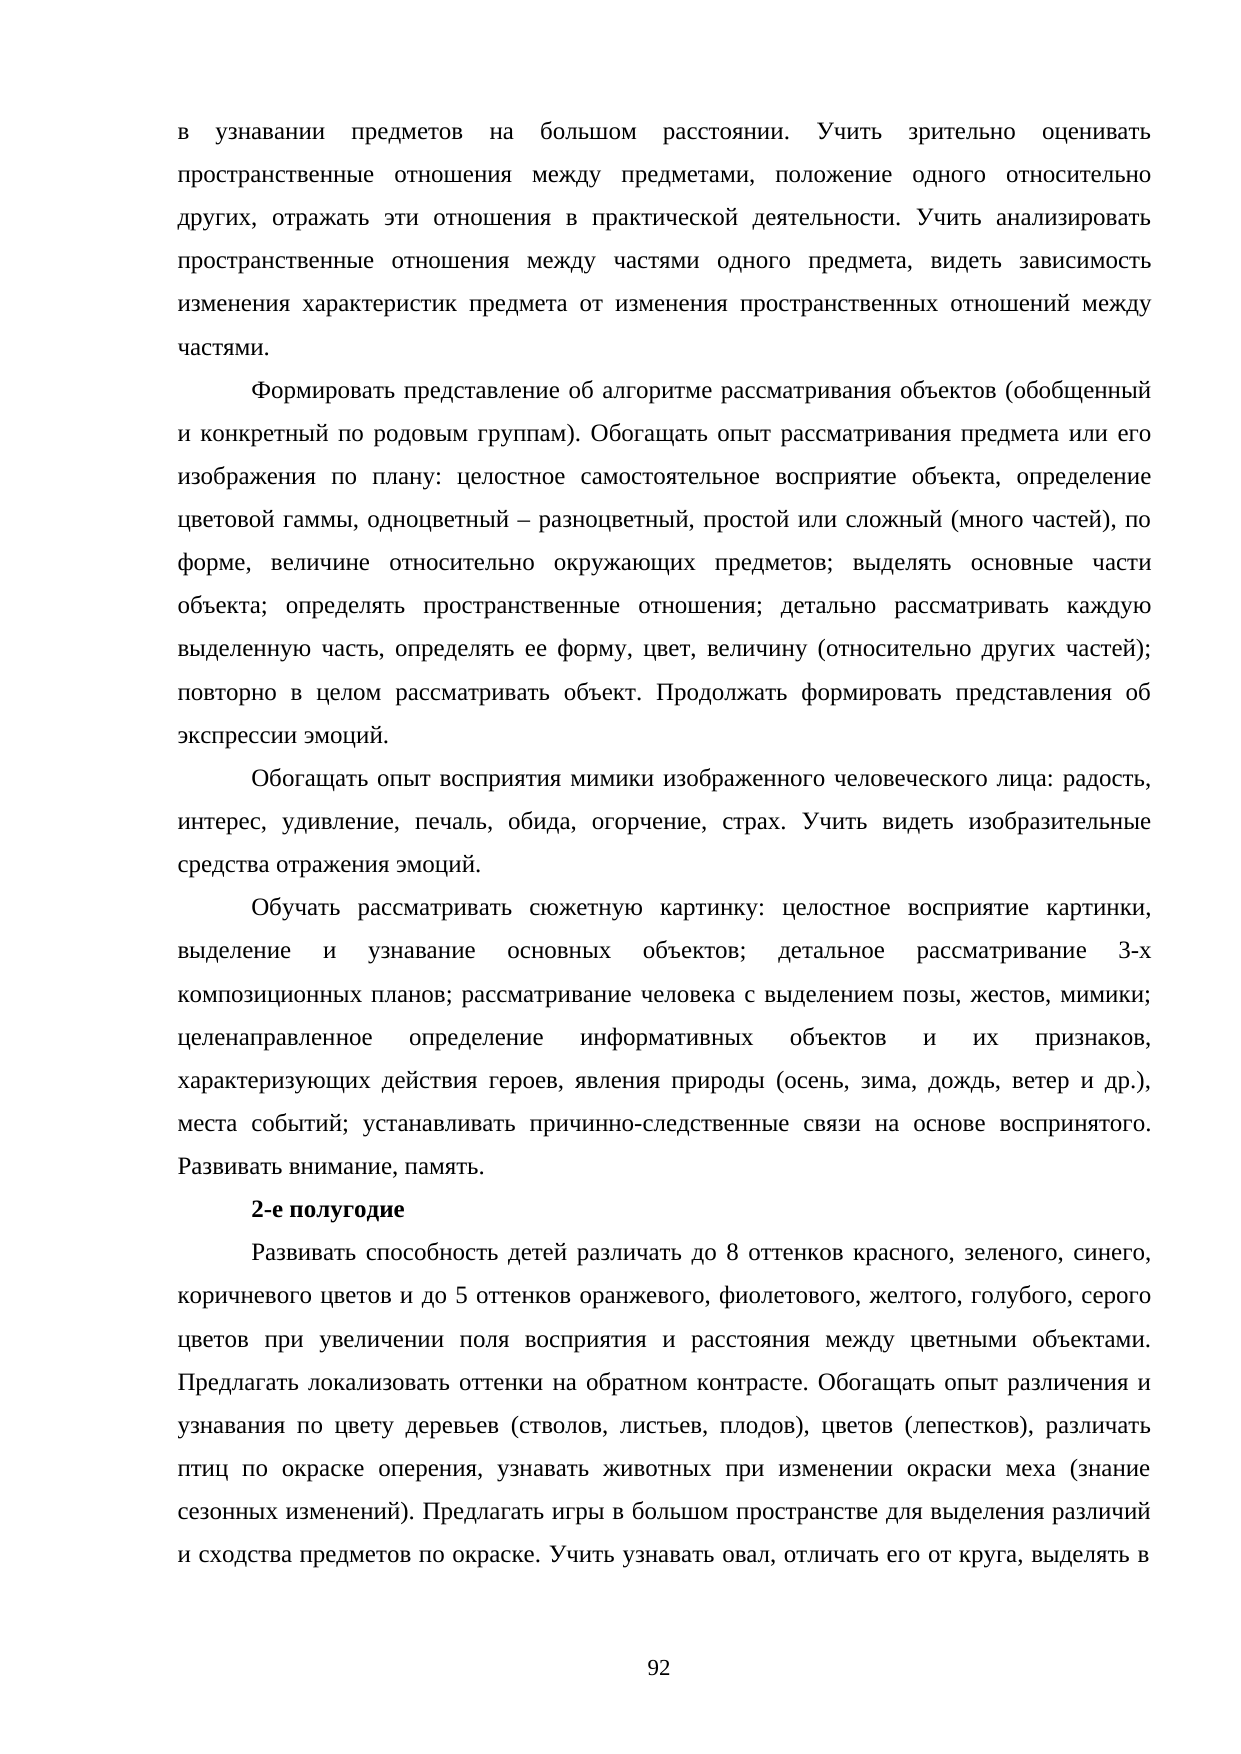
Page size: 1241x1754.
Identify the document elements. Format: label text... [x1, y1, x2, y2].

text Обучать рассматривать сюжетную картинку: целостное восприятие картинки, выделение и узнавание основных объектов; детальное рассматривание 3-х композиционных планов; рассматривание человека с выделением позы, жестов, мимики; целенаправленное определение информативных объектов и их признаков, характеризующих действия героев, явления природы (осень, зима, дождь, ветер и др.), места событий; устанавливать причинно-следственные связи на основе воспринятого. Развивать внимание, память. [177, 892, 1152, 1180]
text Обогащать опыт восприятия мимики изображенного человеческого лица: радость, интерес, удивление, печаль, обида, огорчение, страх. Учить видеть изобразительные средства отражения эмоций. [177, 763, 1152, 878]
text Формировать представление об алгоритме рассматривания объектов (обобщенный и конкретный по родовым группам). Обогащать опыт рассматривания предмета или его изображения по плану: целостное самостоятельное восприятие объекта, определение цветовой гаммы, одноцветный – разноцветный, простой или сложный (много частей), по форме, величине относительно окружающих предметов; выделять основные части объекта; определять пространственные отношения; детально рассматривать каждую выделенную часть, определять ее форму, цвет, величину (относительно других частей); повторно в целом рассматривать объект. Продолжать формировать представления об экспрессии эмоций. [177, 375, 1152, 748]
text в узнавании предметов на большом расстоянии. Учить зрительно оценивать пространственные отношения между предметами, положение одного относительно других, отражать эти отношения в практической деятельности. Учить анализировать пространственные отношения между частями одного предмета, видеть зависимость изменения характеристик предмета от изменения пространственных отношений между частями. [177, 116, 1152, 360]
subtitle 2-е полугодие [251, 1194, 1176, 1223]
text Развивать способность детей различать до 8 оттенков красного, зеленого, синего, коричневого цветов и до 5 оттенков оранжевого, фиолетового, желтого, голубого, серого цветов при увеличении поля восприятия и расстояния между цветными объектами. Предлагать локализовать оттенки на обратном контрасте. Обогащать опыт различения и узнавания по цвету деревьев (стволов, листьев, плодов), цветов (лепестков), различать птиц по окраске оперения, узнавать животных при изменении окраски меха (знание сезонных изменений). Предлагать игры в большом пространстве для выделения различий и сходства предметов по окраске. Учить узнавать овал, отличать его от круга, выделять в [177, 1237, 1152, 1568]
